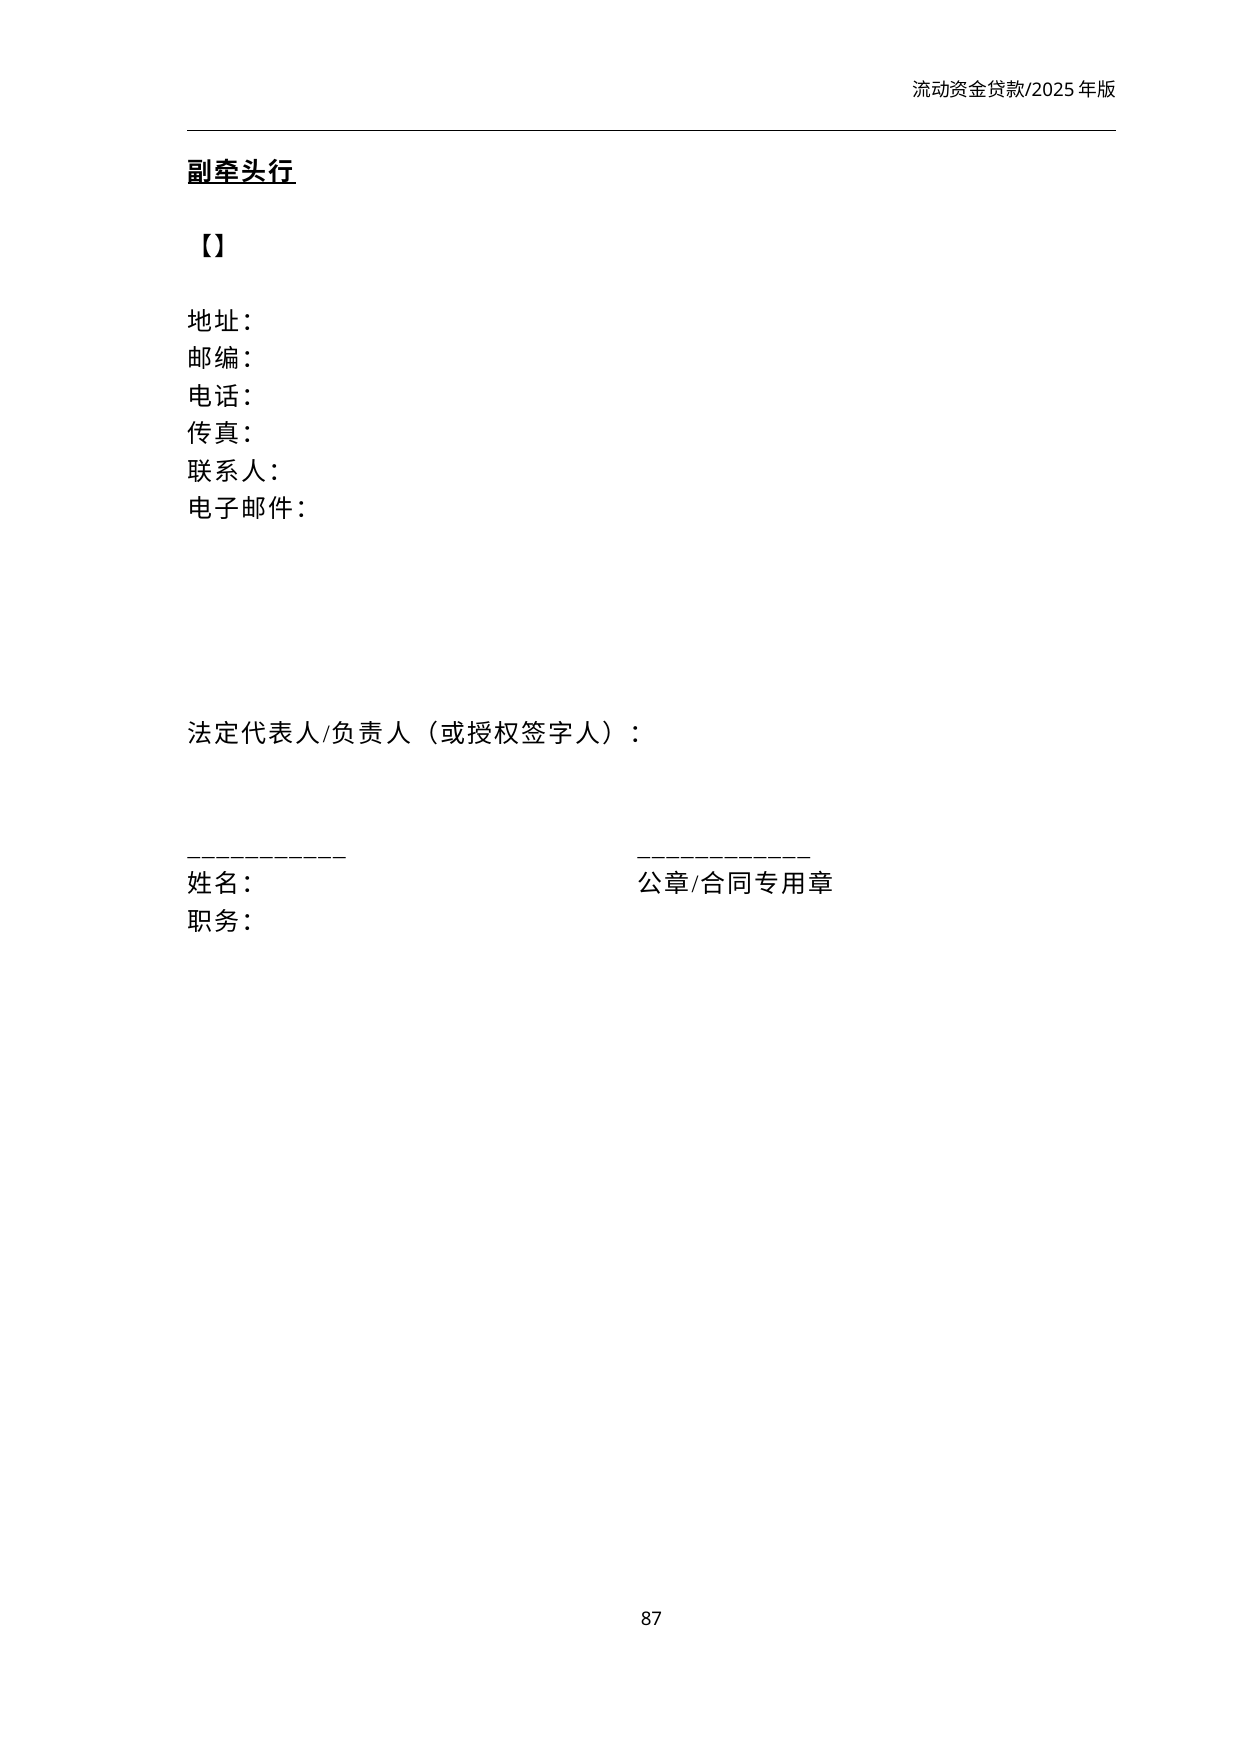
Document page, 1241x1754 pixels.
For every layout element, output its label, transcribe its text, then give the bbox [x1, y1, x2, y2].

text 电话： [187, 375, 1116, 412]
text 邮编： [187, 337, 1116, 375]
text 【】 [187, 225, 1116, 262]
text 法定代表人/负责人（或授权签字人）： [187, 712, 1116, 750]
text ___________ ____________ [187, 825, 1116, 862]
text 副牵头行 [187, 150, 1116, 187]
text 地址： [187, 300, 1116, 337]
text 传真： [187, 412, 1116, 450]
text 职务： [187, 900, 1116, 937]
text 联系人： [187, 450, 1116, 487]
text 姓名： 公章/合同专用章 [187, 862, 1116, 900]
text 电子邮件： [187, 487, 1116, 525]
